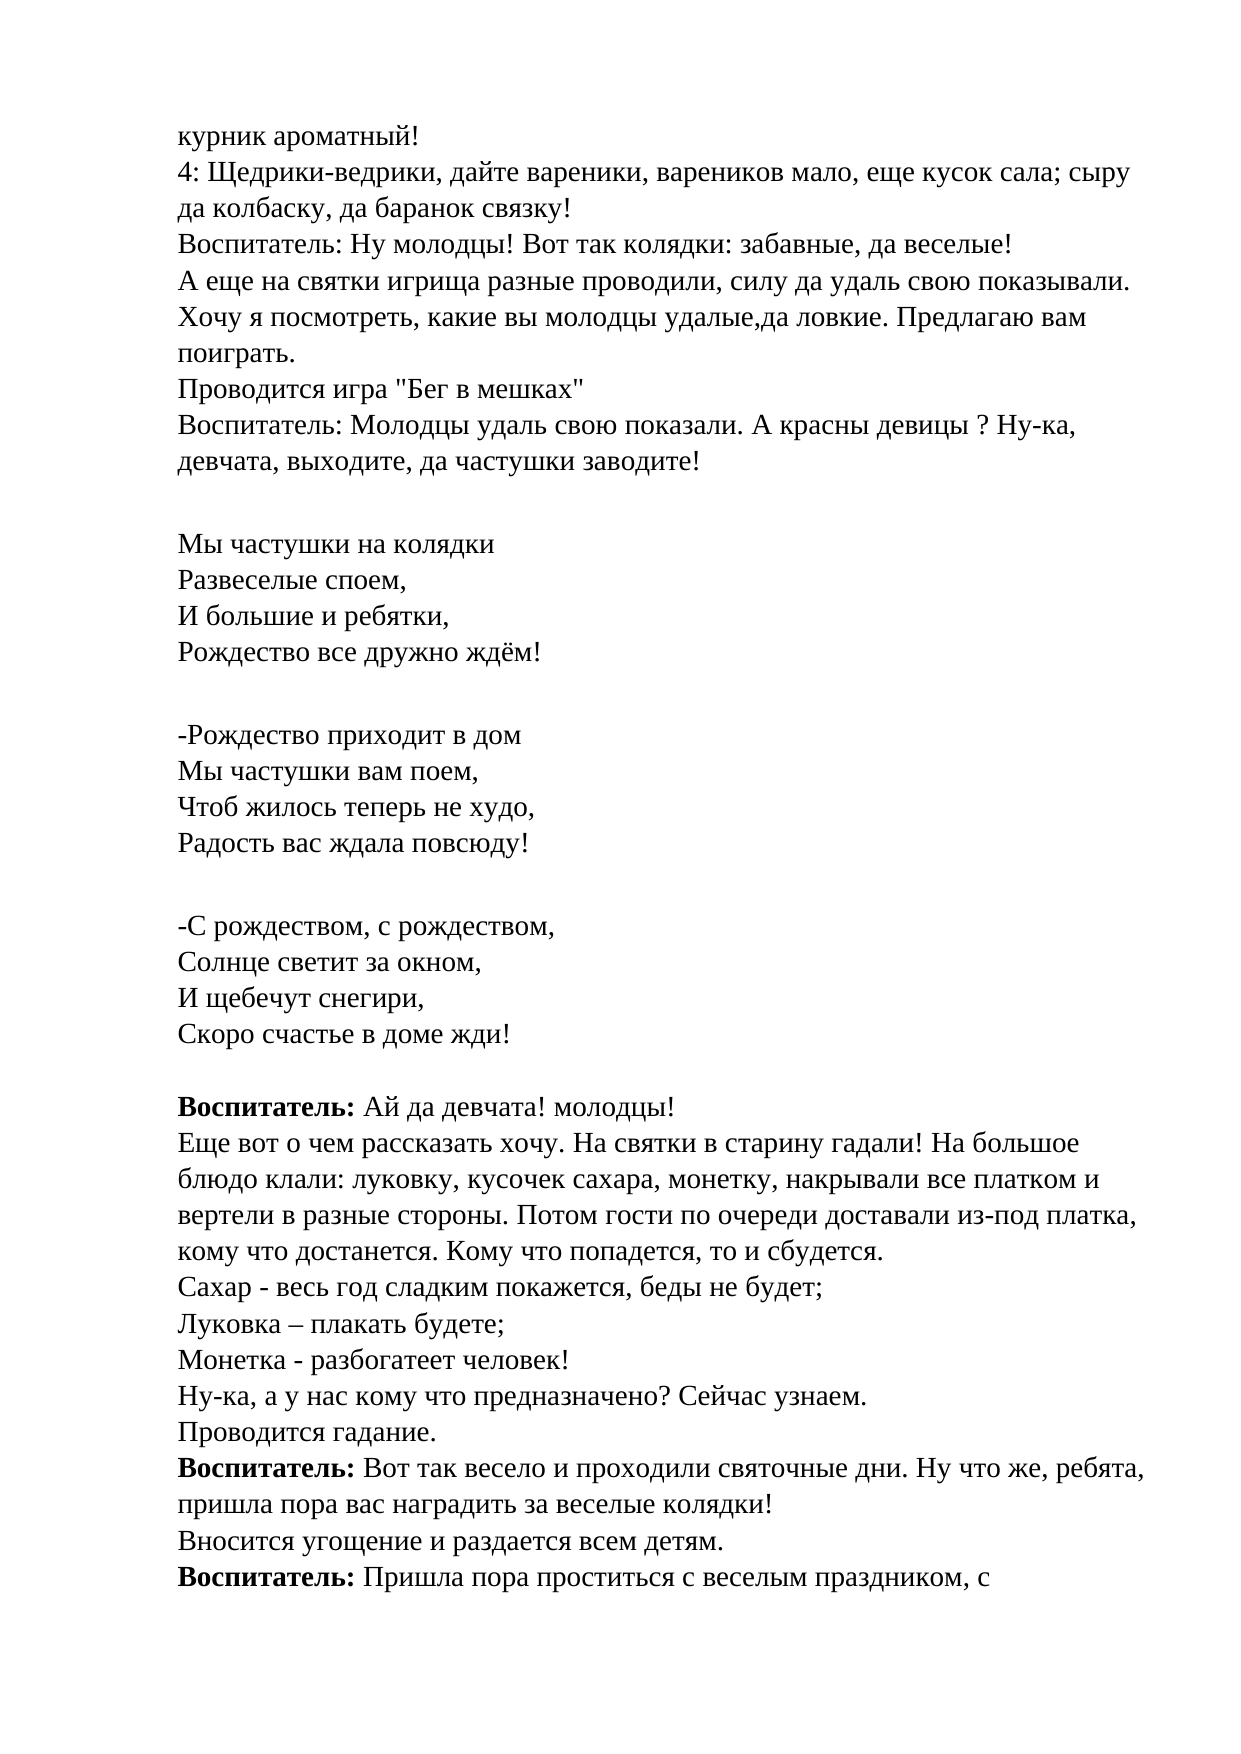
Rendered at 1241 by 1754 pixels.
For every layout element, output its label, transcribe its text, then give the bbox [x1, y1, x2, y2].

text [177, 908, 1152, 1592]
text Мы частушки на колядки Развеселые споем, И большие и ребятки, Рождество все дружно ждём! [177, 526, 1152, 698]
text -Рождество приходит в дом Мы частушки вам поем, Чтоб жилось теперь не худо, Радость вас ждала повсюду! [177, 717, 1152, 889]
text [177, 118, 1152, 507]
